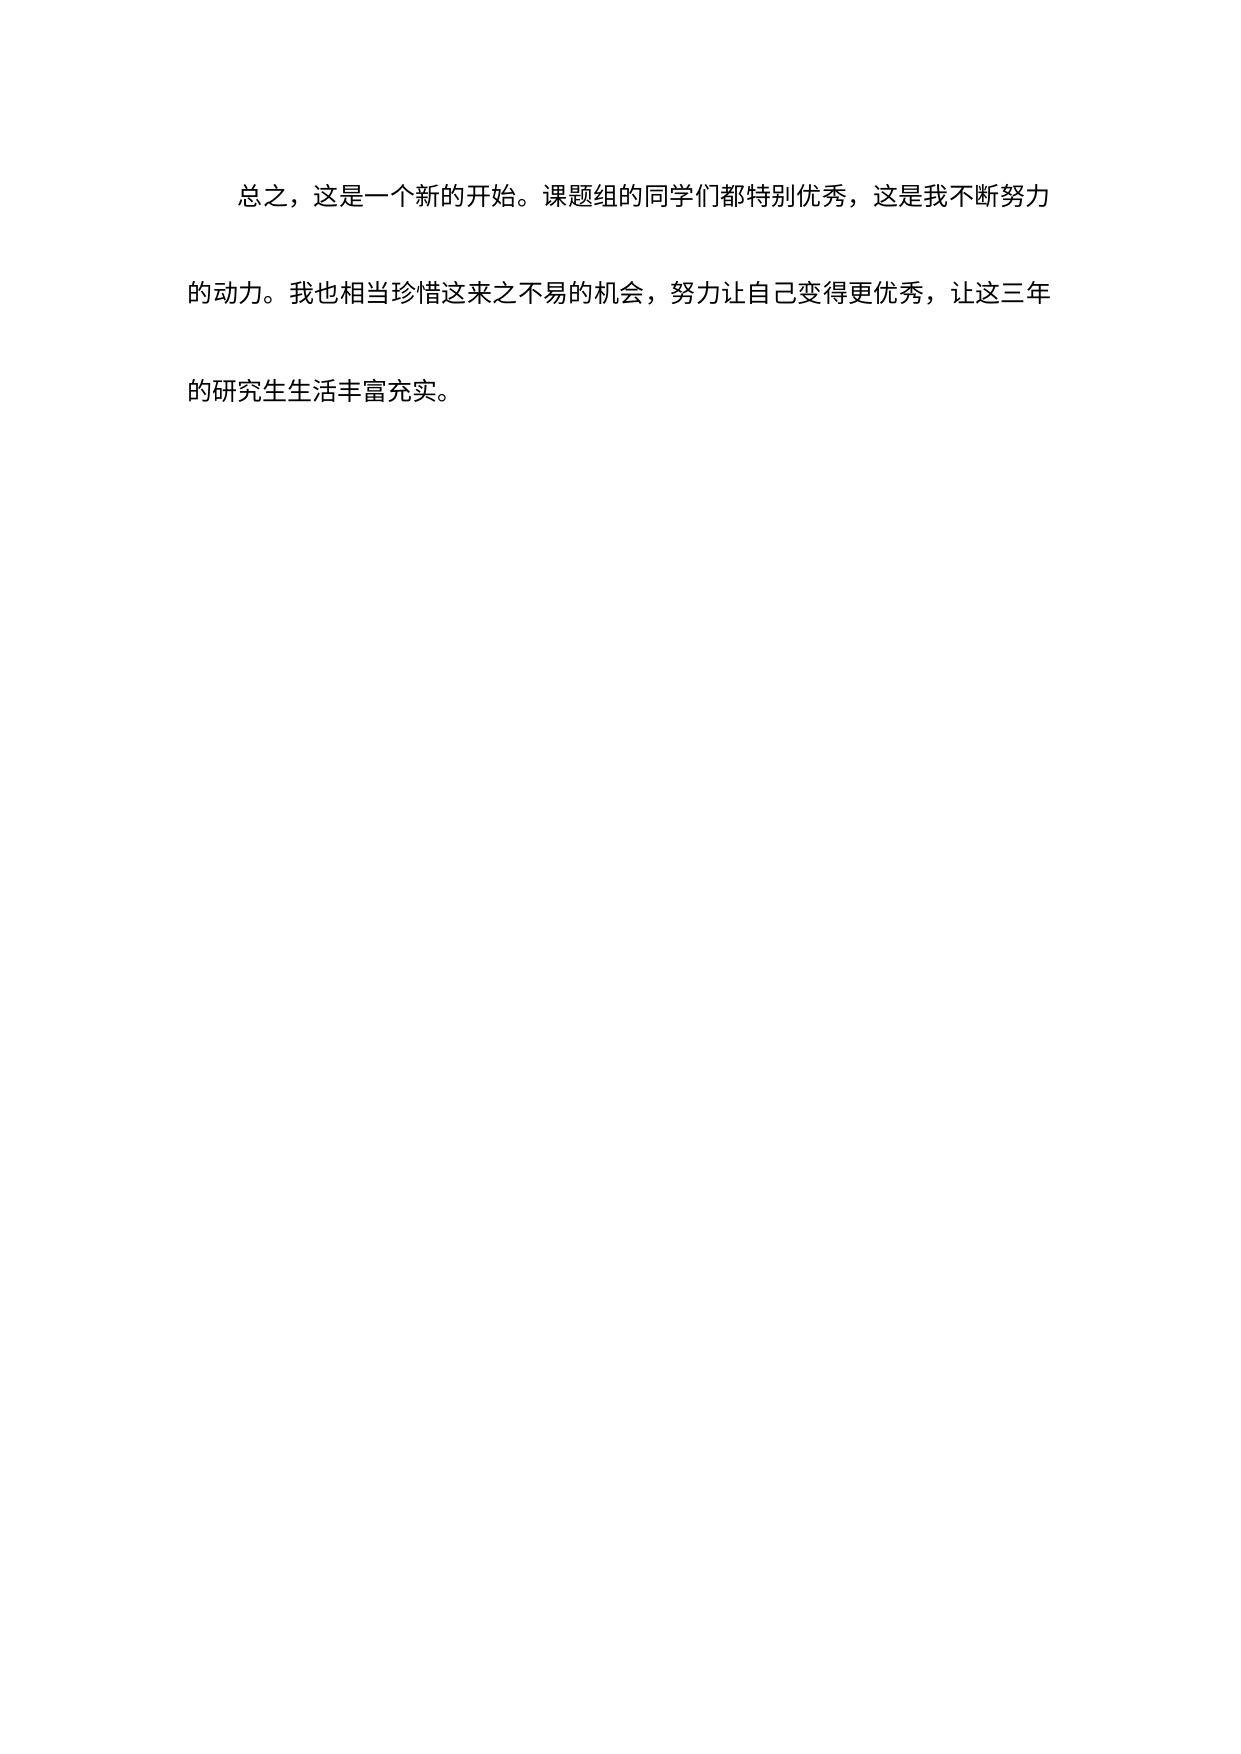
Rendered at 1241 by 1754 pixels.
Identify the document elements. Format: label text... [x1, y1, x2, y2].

text 总之，这是一个新的开始。课题组的同学们都特别优秀，这是我不断努力的动力。我也相当珍惜这来之不易的机会，努力让自己变得更优秀，让这三年的研究生生活丰富充实。 [187, 162, 1053, 422]
